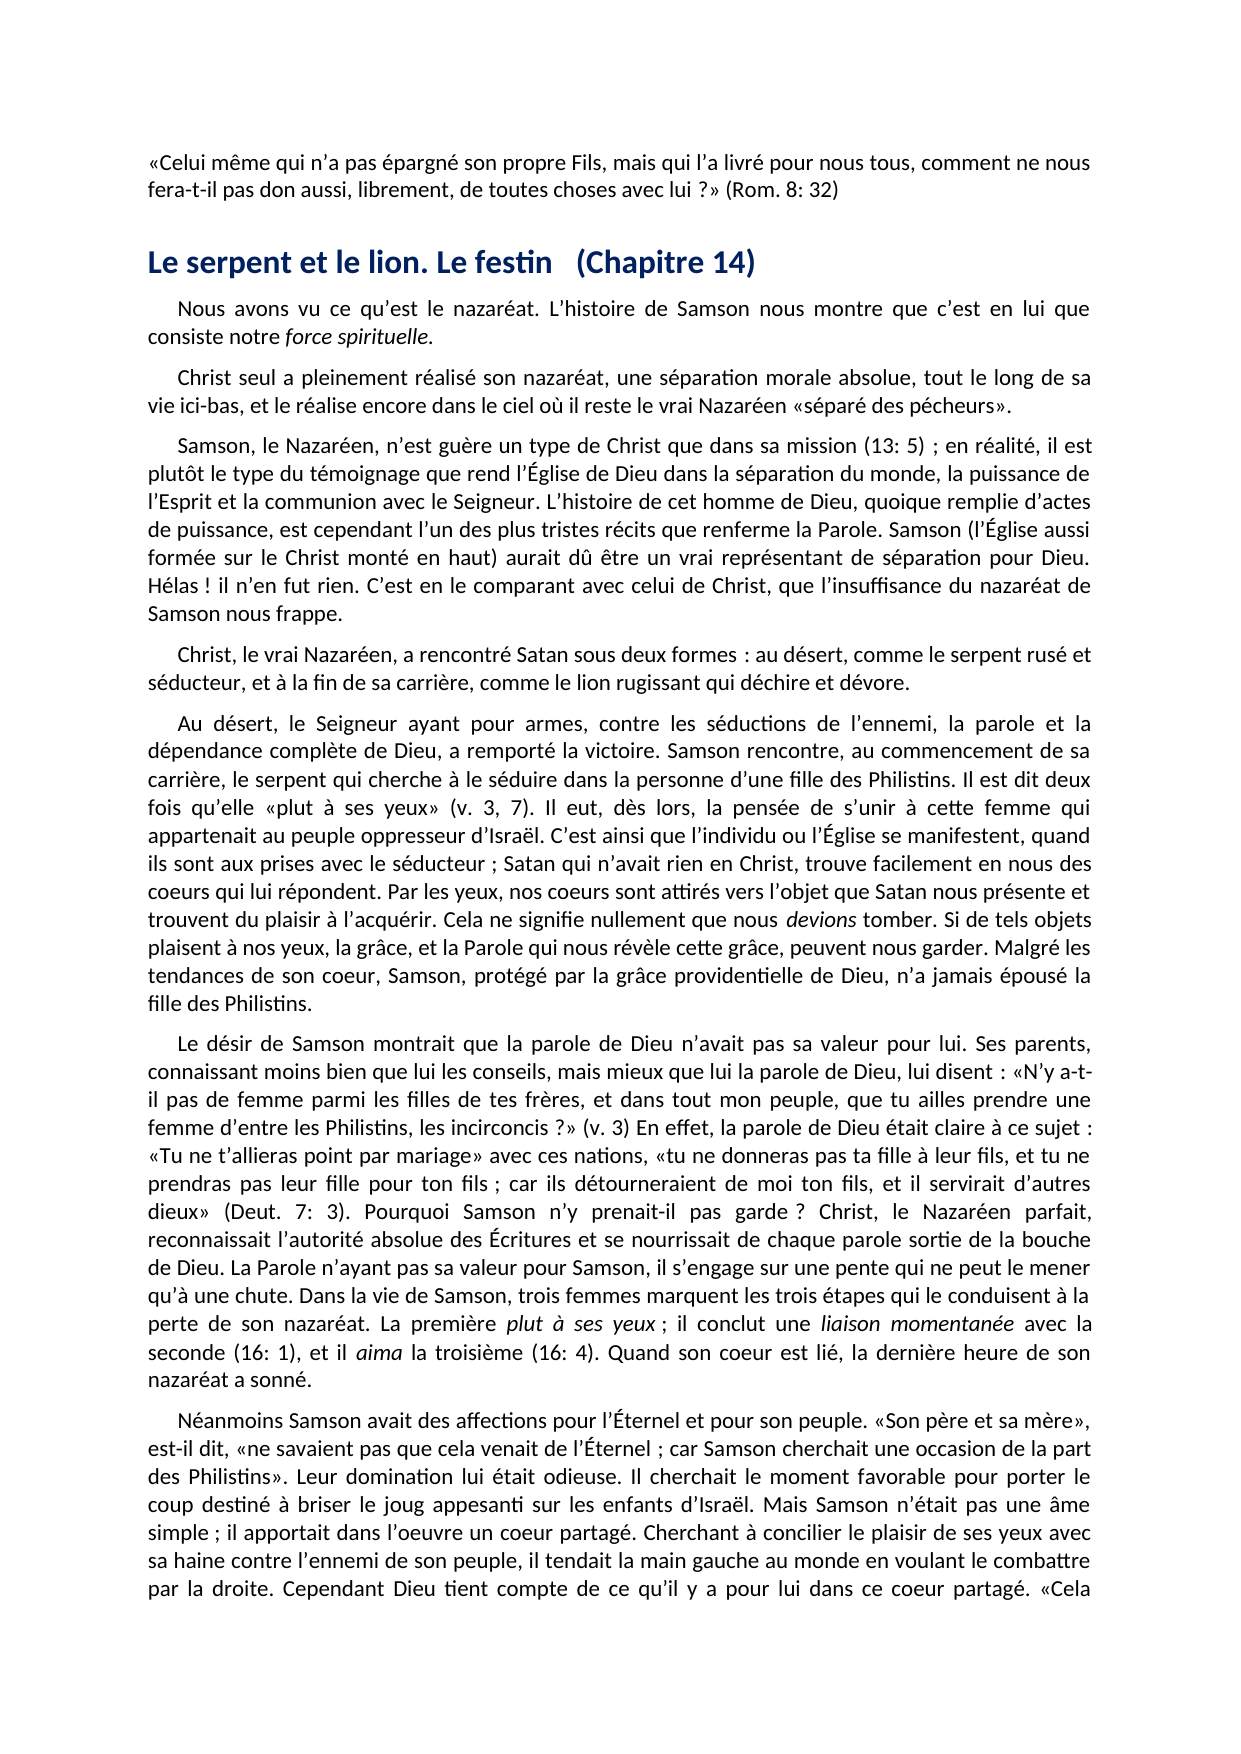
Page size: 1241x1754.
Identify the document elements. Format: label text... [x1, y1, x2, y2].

text Samson, le Nazaréen, n’est guère un type de Christ que dans sa mission (13: 5) ; en réalité, il est plutôt le type du témoignage que rend l’Église de Dieu dans la séparation du monde, la puissance de l’Esprit et la communion avec le Seigneur. L’histoire de cet homme de Dieu, quoique remplie d’actes de puissance, est cependant l’un des plus tristes récits que renferme la Parole. Samson (l’Église aussi formée sur le Christ monté en haut) aurait dû être un vrai représentant de séparation pour Dieu. Hélas ! il n’en fut rien. C’est en le comparant avec celui de Christ, que l’insuffisance du nazaréat de Samson nous frappe. [148, 431, 1093, 628]
text Christ seul a pleinement réalisé son nazaréat, une séparation morale absolue, tout le long de sa vie ici-bas, et le réalise encore dans le ciel où il reste le vrai Nazaréen «séparé des pécheurs». [148, 363, 1093, 419]
text Au désert, le Seigneur ayant pour armes, contre les séductions de l’ennemi, la parole et la dépendance complète de Dieu, a remporté la victoire. Samson rencontre, au commencement de sa carrière, le serpent qui cherche à le séduire dans la personne d’une fille des Philistins. Il est dit deux fois qu’elle «plut à ses yeux» (v. 3, 7). Il eut, dès lors, la pensée de s’unir à cette femme qui appartenait au peuple oppresseur d’Israël. C’est ainsi que l’individu ou l’Église se manifestent, quand ils sont aux prises avec le séducteur ; Satan qui n’avait rien en Christ, trouve facilement en nous des coeurs qui lui répondent. Par les yeux, nos coeurs sont attirés vers l’objet que Satan nous présente et trouvent du plaisir à l’acquérir. Cela ne signifie nullement que nous devions tomber. Si de tels objets plaisent à nos yeux, la grâce, et la Parole qui nous révèle cette grâce, peuvent nous garder. Malgré les tendances de son coeur, Samson, protégé par la grâce providentielle de Dieu, n’a jamais épousé la fille des Philistins. [148, 709, 1093, 1017]
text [148, 148, 1093, 204]
text Le désir de Samson montrait que la parole de Dieu n’avait pas sa valeur pour lui. Ses parents, connaissant moins bien que lui les conseils, mais mieux que lui la parole de Dieu, lui disent : «N’y a-t-il pas de femme parmi les filles de tes frères, et dans tout mon peuple, que tu ailles prendre une femme d’entre les Philistins, les incirconcis ?» (v. 3) En effet, la parole de Dieu était claire à ce sujet : «Tu ne t’allieras point par mariage» avec ces nations, «tu ne donneras pas ta fille à leur fils, et tu ne prendras pas leur fille pour ton fils ; car ils détourneraient de moi ton fils, et il servirait d’autres dieux» (Deut. 7: 3). Pourquoi Samson n’y prenait-il pas garde ? Christ, le Nazaréen parfait, reconnaissait l’autorité absolue des Écritures et se nourrissait de chaque parole sortie de la bouche de Dieu. La Parole n’ayant pas sa valeur pour Samson, il s’engage sur une pente qui ne peut le mener qu’à une chute. Dans la vie de Samson, trois femmes marquent les trois étapes qui le conduisent à la perte de son nazaréat. La première plut à ses yeux ; il conclut une liaison momentanée avec la seconde (16: 1), et il aima la troisième (16: 4). Quand son coeur est lié, la dernière heure de son nazaréat a sonné. [148, 1029, 1093, 1394]
subtitle Le serpent et le lion. Le festin (Chapitre 14) [148, 241, 1093, 282]
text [148, 1406, 1093, 1602]
text Christ, le vrai Nazaréen, a rencontré Satan sous deux formes : au désert, comme le serpent rusé et séducteur, et à la fin de sa carrière, comme le lion rugissant qui déchire et dévore. [148, 640, 1093, 696]
text Nous avons vu ce qu’est le nazaréat. L’histoire de Samson nous montre que c’est en lui que consiste notre force spirituelle. [148, 294, 1093, 350]
